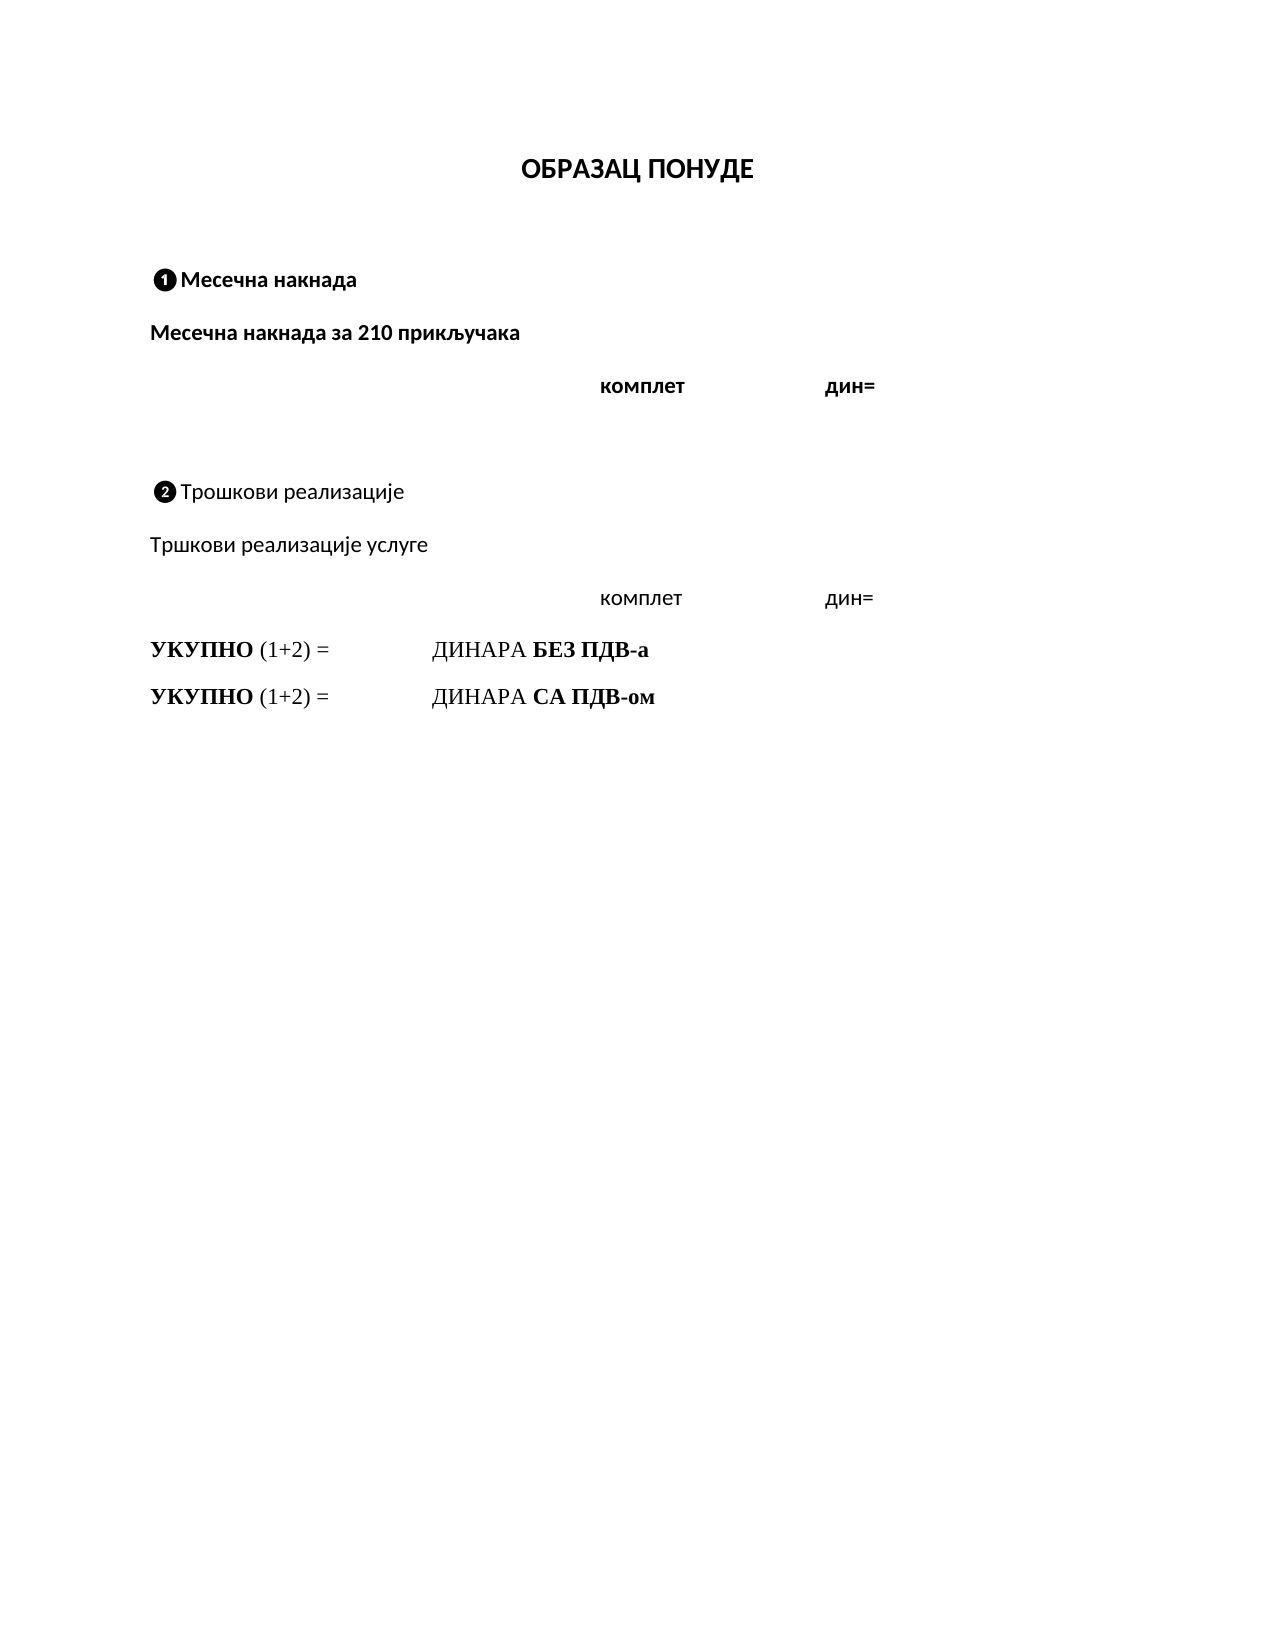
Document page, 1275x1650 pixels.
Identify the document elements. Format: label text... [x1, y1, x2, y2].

text УКУПНО (1+2) = ДИНАРА БЕЗ ПДВ-а [150, 636, 1125, 662]
text ❷Трошкови реализације [150, 477, 1125, 505]
text ОБРАЗАЦ ПОНУДЕ [150, 150, 1125, 186]
text ❶Mесечна накнада [150, 265, 1125, 293]
text Тршкови реализације услуге [150, 530, 1125, 558]
text комплет дин= [150, 371, 1125, 399]
text Месечна накнада за 210 прикључака [150, 318, 1125, 346]
text УКУПНО (1+2) = ДИНАРА СА ПДВ-ом [150, 683, 1125, 709]
text комплет дин= [150, 583, 1125, 611]
